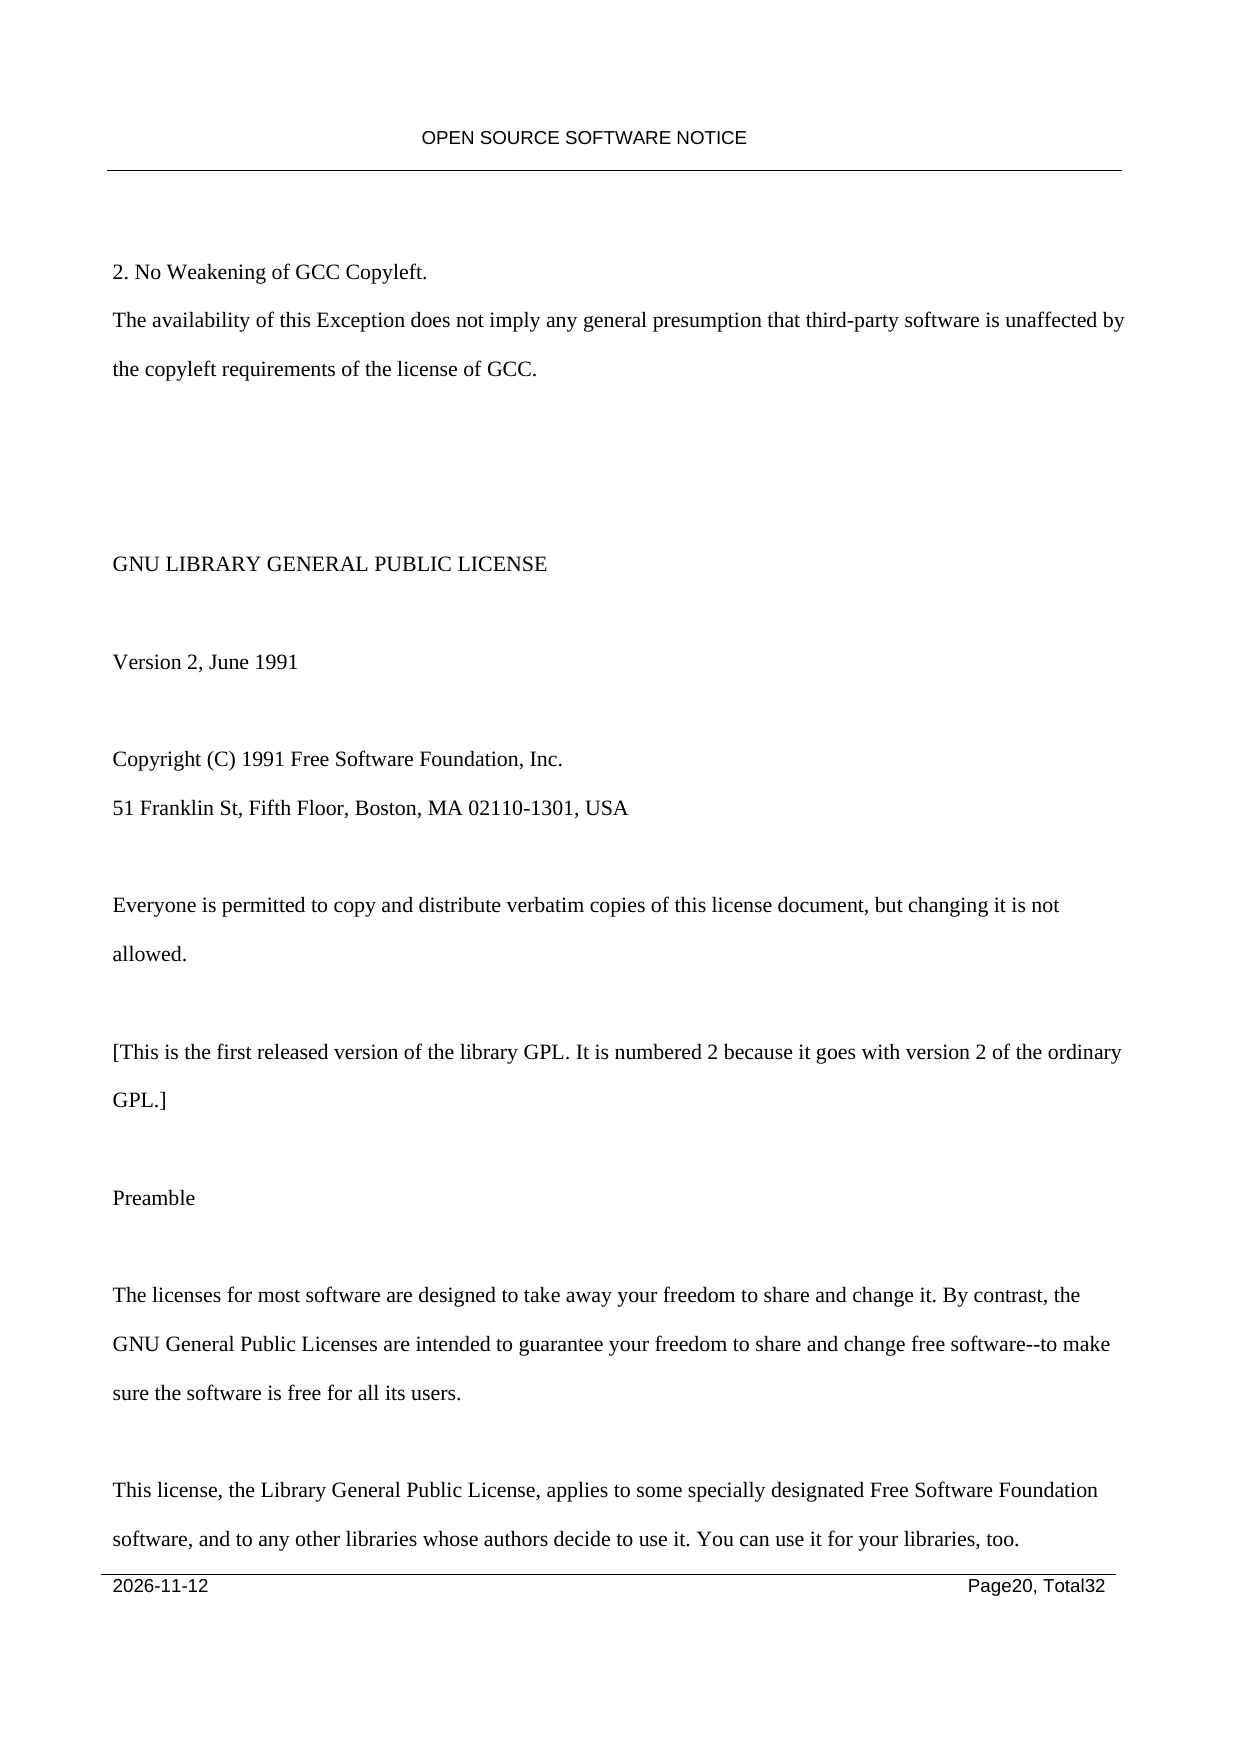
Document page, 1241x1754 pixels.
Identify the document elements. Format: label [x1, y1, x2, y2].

text [112, 206, 1128, 1555]
